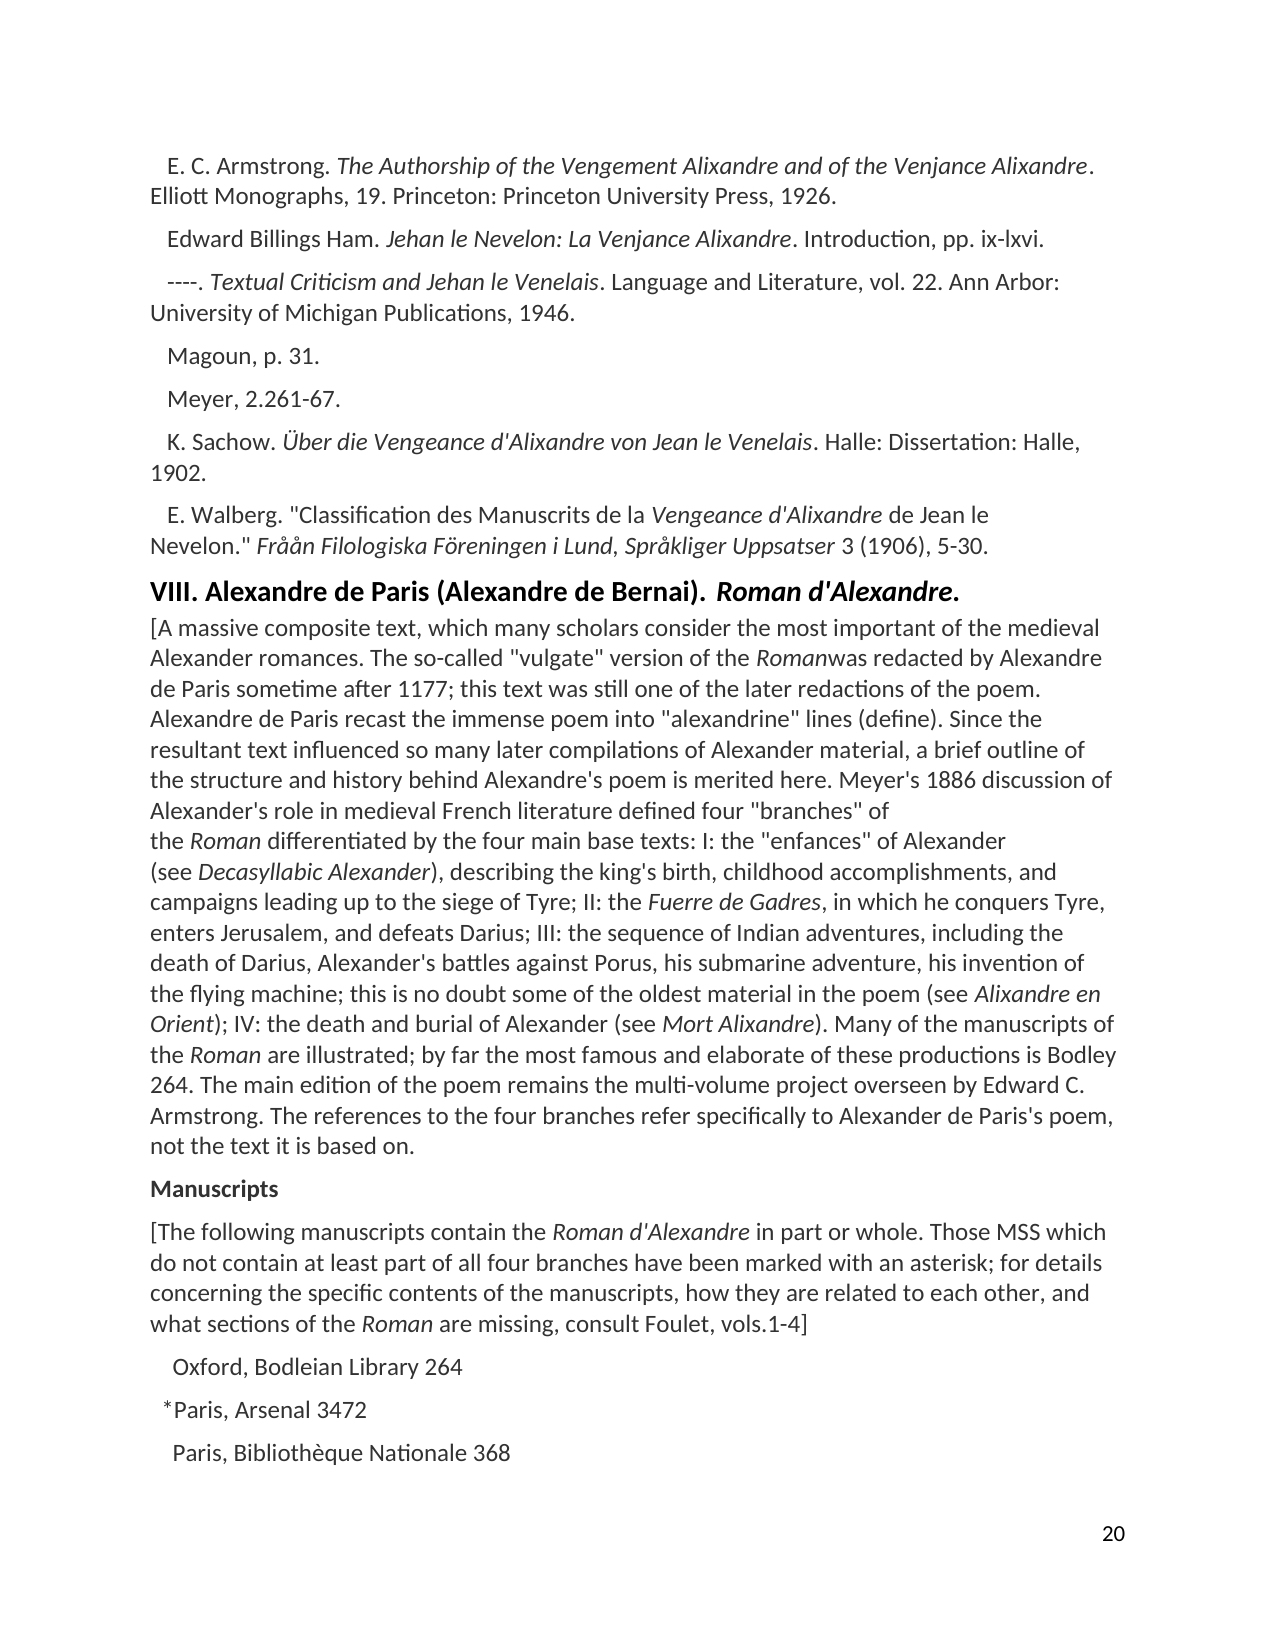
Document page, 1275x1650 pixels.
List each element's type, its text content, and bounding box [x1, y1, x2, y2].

text E. Walberg. "Classification des Manuscrits de la Vengeance d'Alixandre de Jean le Nevelon." Fråån Filologiska Föreningen i Lund, Språkliger Uppsatser 3 (1906), 5-30. [150, 500, 1125, 561]
text ----. Textual Criticism and Jehan le Venelais. Language and Literature, vol. 22. Ann Arbor: University of Michigan Publications, 1946. [150, 267, 1125, 328]
text [A massive composite text, which many scholars consider the most important of the medieval Alexander romances. The so-called "vulgate" version of the Romanwas redacted by Alexandre de Paris sometime after 1177; this text was still one of the later redactions of the poem. Alexandre de Paris recast the immense poem into "alexandrine" lines (define). Since the resultant text influenced so many later compilations of Alexander material, a brief outline of the structure and history behind Alexandre's poem is merited here. Meyer's 1886 discussion of Alexander's role in medieval French literature defined four "branches" of the Roman differentiated by the four main base texts: I: the "enfances" of Alexander (see Decasyllabic Alexander), describing the king's birth, childhood accomplishments, and campaigns leading up to the siege of Tyre; II: the Fuerre de Gadres, in which he conquers Tyre, enters Jerusalem, and defeats Darius; III: the sequence of Indian adventures, including the death of Darius, Alexander's battles against Porus, his submarine adventure, his invention of the flying machine; this is no doubt some of the oldest material in the poem (see Alixandre en Orient); IV: the death and burial of Alexander (see Mort Alixandre). Many of the manuscripts of the Roman are illustrated; by far the most famous and elaborate of these productions is Bodley 264. The main edition of the poem remains the multi-volume project overseen by Edward C. Armstrong. The references to the four branches refer specifically to Alexander de Paris's poem, not the text it is based on. [150, 612, 1125, 1161]
text Magoun, p. 31. [150, 340, 1125, 371]
text *Paris, Arsenal 3472 [150, 1394, 1125, 1425]
text Oxford, Bodleian Library 264 [150, 1351, 1125, 1382]
text Edward Billings Ham. Jehan le Nevelon: La Venjance Alixandre. Introduction, pp. ix-lxvi. [150, 223, 1125, 254]
text Paris, Bibliothèque Nationale 368 [150, 1437, 1125, 1468]
text Manuscripts [150, 1173, 1125, 1204]
text Meyer, 2.261-67. [150, 383, 1125, 414]
text [The following manuscripts contain the Roman d'Alexandre in part or whole. Those MSS which do not contain at least part of all four branches have been marked with an asterisk; for details concerning the specific contents of the manuscripts, how they are related to each other, and what sections of the Roman are missing, consult Foulet, vols.1-4] [150, 1217, 1125, 1339]
text E. C. Armstrong. The Authorship of the Vengement Alixandre and of the Venjance Alixandre. Elliott Monographs, 19. Princeton: Princeton University Press, 1926. [150, 150, 1125, 211]
text K. Sachow. Über die Vengeance d'Alixandre von Jean le Venelais. Halle: Dissertation: Halle, 1902. [150, 426, 1125, 487]
subtitle VIII. Alexandre de Paris (Alexandre de Bernai). Roman d'Alexandre. [150, 573, 1125, 609]
